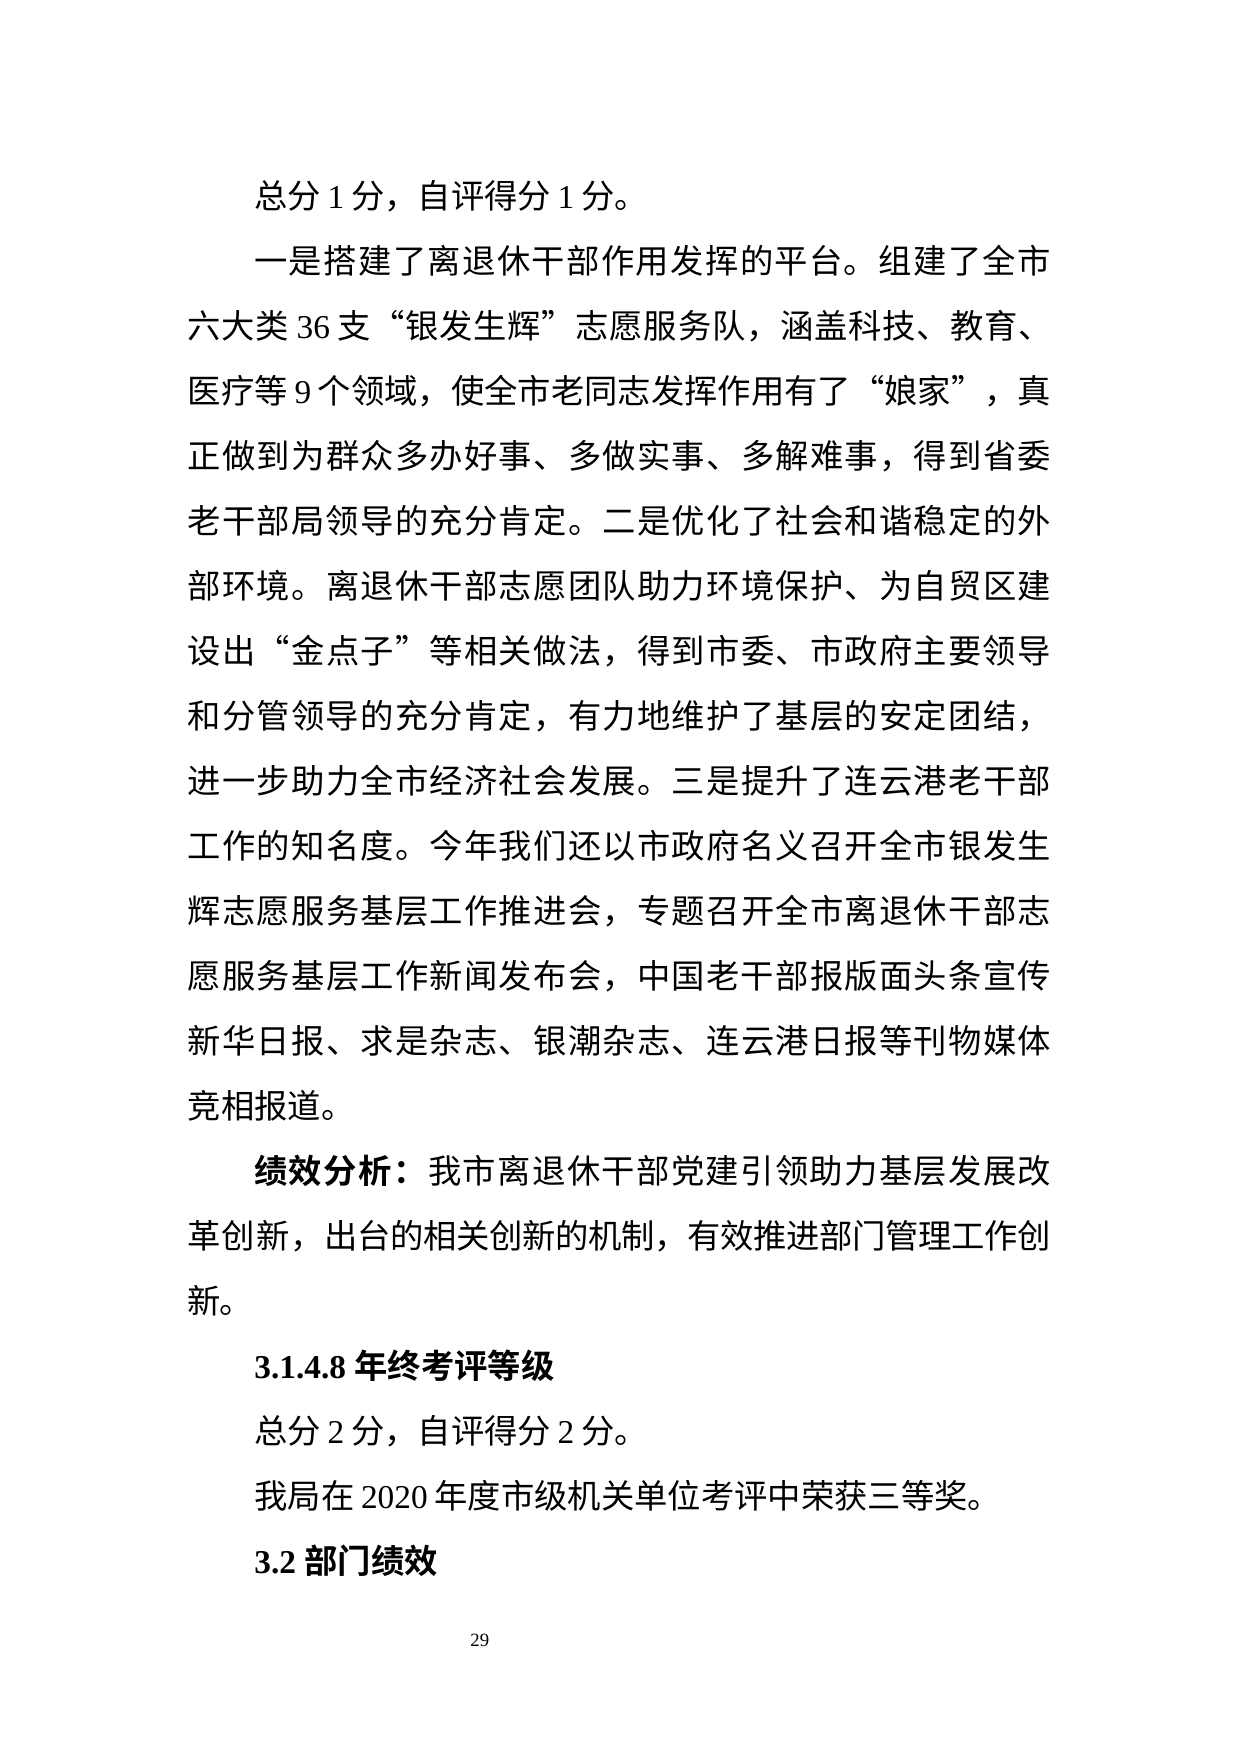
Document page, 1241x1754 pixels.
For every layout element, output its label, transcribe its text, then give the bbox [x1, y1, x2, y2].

text 3.2 部门绩效 [187, 1527, 1053, 1592]
text 我局在2020年度市级机关单位考评中荣获三等奖。 [254, 1462, 1053, 1527]
text 3.1.4.8 年终考评等级 [254, 1332, 1053, 1397]
text 绩效分析：我市离退休干部党建引领助力基层发展改革创新，出台的相关创新的机制，有效推进部门管理工作创新。 [187, 1137, 1053, 1332]
text 总分1分，自评得分1分。 [187, 162, 1053, 227]
text 总分2分，自评得分2分。 [187, 1397, 1053, 1462]
text 一是搭建了离退休干部作用发挥的平台。组建了全市六大类36支“银发生辉”志愿服务队，涵盖科技、教育、医疗等9个领域，使全市老同志发挥作用有了“娘家”，真正做到为群众多办好事、多做实事、多解难事，得到省委老干部局领导的充分肯定。二是优化了社会和谐稳定的外部环境。离退休干部志愿团队助力环境保护、为自贸区建设出“金点子”等相关做法，得到市委、市政府主要领导和分管领导的充分肯定，有力地维护了基层的安定团结，进一步助力全市经济社会发展。三是提升了连云港老干部工作的知名度。今年我们还以市政府名义召开全市银发生辉志愿服务基层工作推进会，专题召开全市离退休干部志愿服务基层工作新闻发布会，中国老干部报版面头条宣传，新华日报、求是杂志、银潮杂志、连云港日报等刊物媒体竞相报道。 [187, 227, 1053, 1137]
